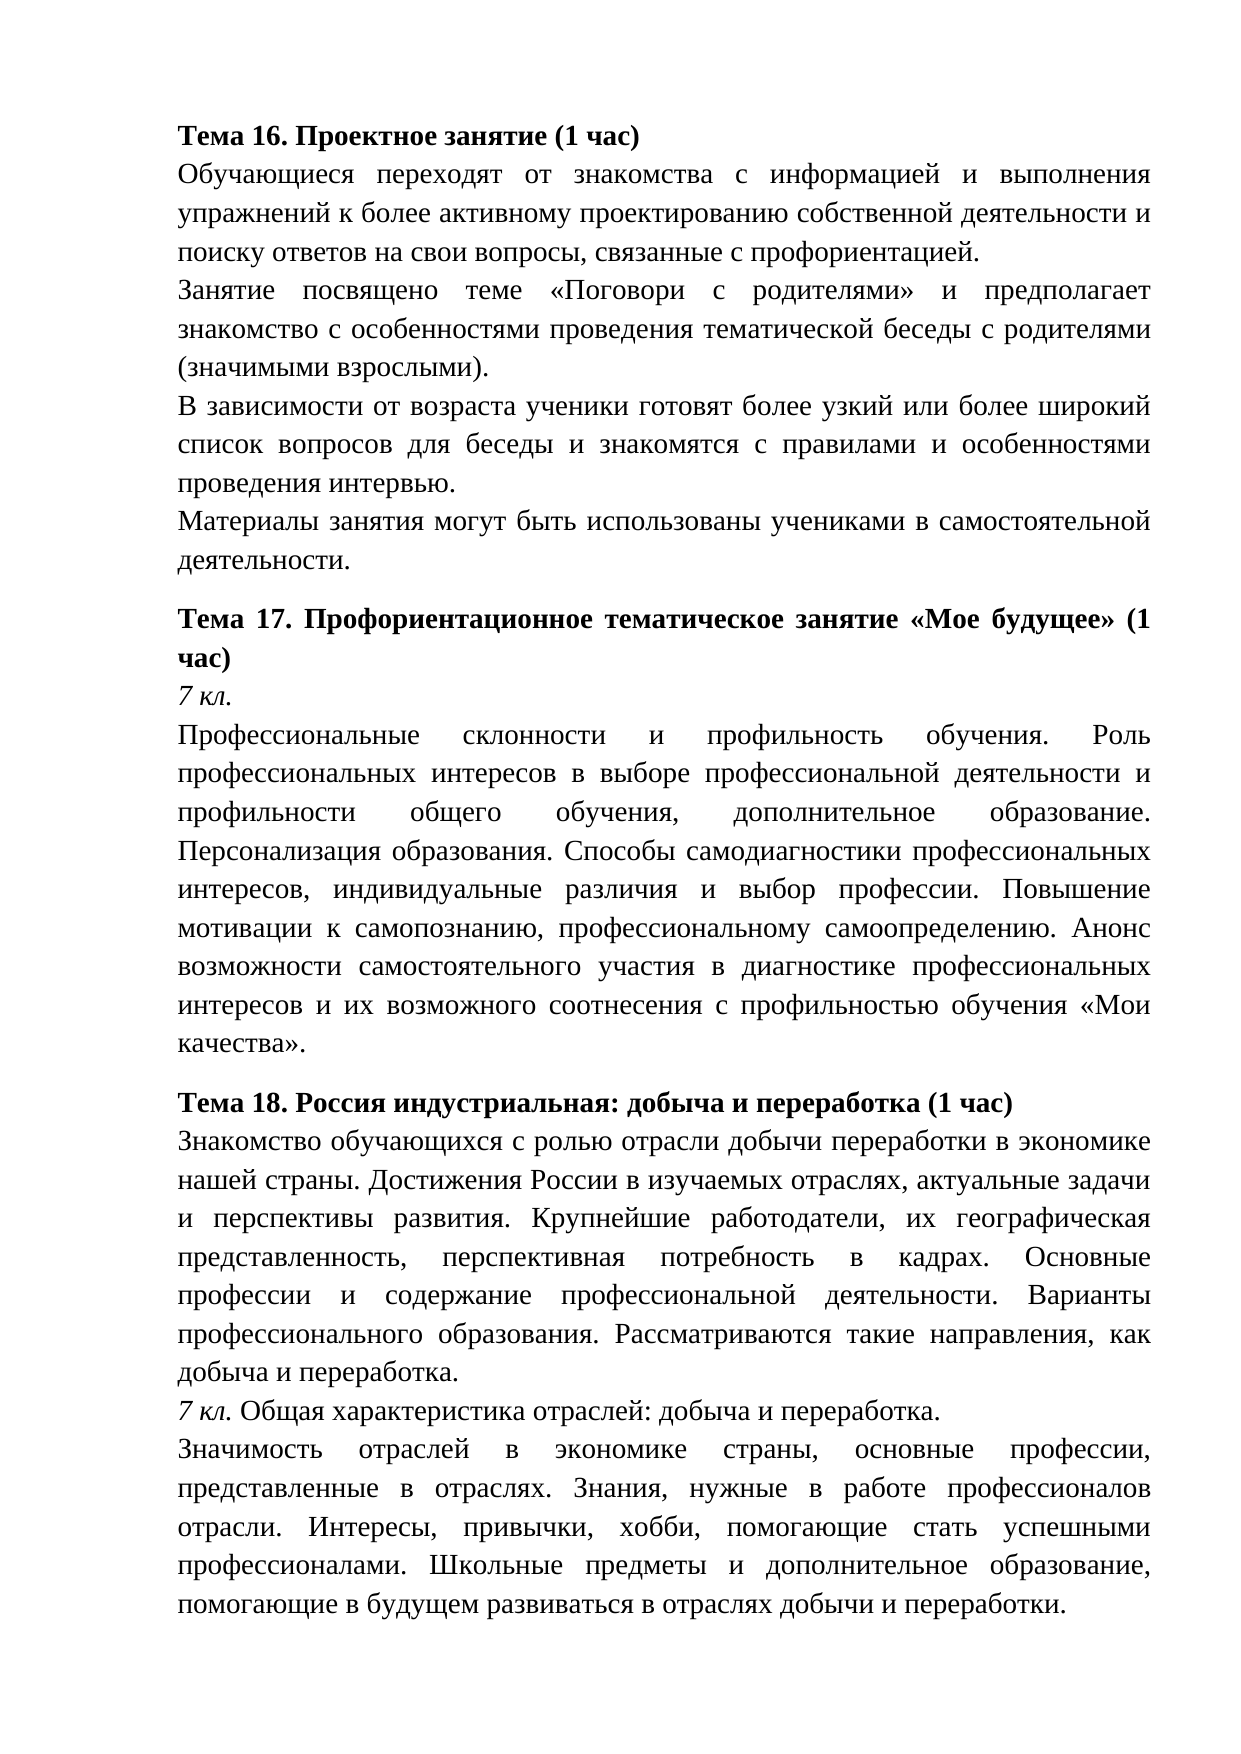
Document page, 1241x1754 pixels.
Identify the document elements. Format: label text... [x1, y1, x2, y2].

text Обучающиеся переходят от знакомства с информацией и выполнения упражнений к более активному проектированию собственной деятельности и поиску ответов на свои вопросы, связанные с профориентацией. [177, 157, 1152, 267]
text Занятие посвящено теме «Поговори с родителями» и предполагает знакомство с особенностями проведения тематической беседы с родителями (значимыми взрослыми). [177, 272, 1152, 383]
text Тема 17. Профориентационное тематическое занятие «Мое будущее» (1 час) [177, 601, 1152, 673]
text Значимость отраслей в экономике страны, основные профессии, представленные в отраслях. Знания, нужные в работе профессионалов отрасли. Интересы, привычки, хобби, помогающие стать успешными профессионалами. Школьные предметы и дополнительное образование, помогающие в будущем развиваться в отраслях добычи и переработки. [177, 1432, 1152, 1619]
text 7 кл. [177, 678, 1152, 712]
text Профессиональные склонности и профильность обучения. Роль профессиональных интересов в выборе профессиональной деятельности и профильности общего обучения, дополнительное образование. Персонализация образования. Способы самодиагностики профессиональных интересов, индивидуальные различия и выбор профессии. Повышение мотивации к самопознанию, профессиональному самоопределению. Анонс возможности самостоятельного участия в диагностике профессиональных интересов и их возможного соотнесения с профильностью обучения «Мои качества». [177, 717, 1152, 1059]
text Тема 16. Проектное занятие (1 час) [177, 118, 1152, 152]
text 7 кл. Общая характеристика отраслей: добыча и переработка. [177, 1393, 1152, 1427]
text Тема 18. Россия индустриальная: добыча и переработка (1 час) [177, 1085, 1152, 1118]
text Материалы занятия могут быть использованы учениками в самостоятельной деятельности. [177, 503, 1152, 576]
text В зависимости от возраста ученики готовят более узкий или более широкий список вопросов для беседы и знакомятся с правилами и особенностями проведения интервью. [177, 388, 1152, 498]
text Знакомство обучающихся с ролью отрасли добычи переработки в экономике нашей страны. Достижения России в изучаемых отраслях, актуальные задачи и перспективы развития. Крупнейшие работодатели, их географическая представленность, перспективная потребность в кадрах. Основные профессии и содержание профессиональной деятельности. Варианты профессионального образования. Рассматриваются такие направления, как добыча и переработка. [177, 1123, 1152, 1388]
